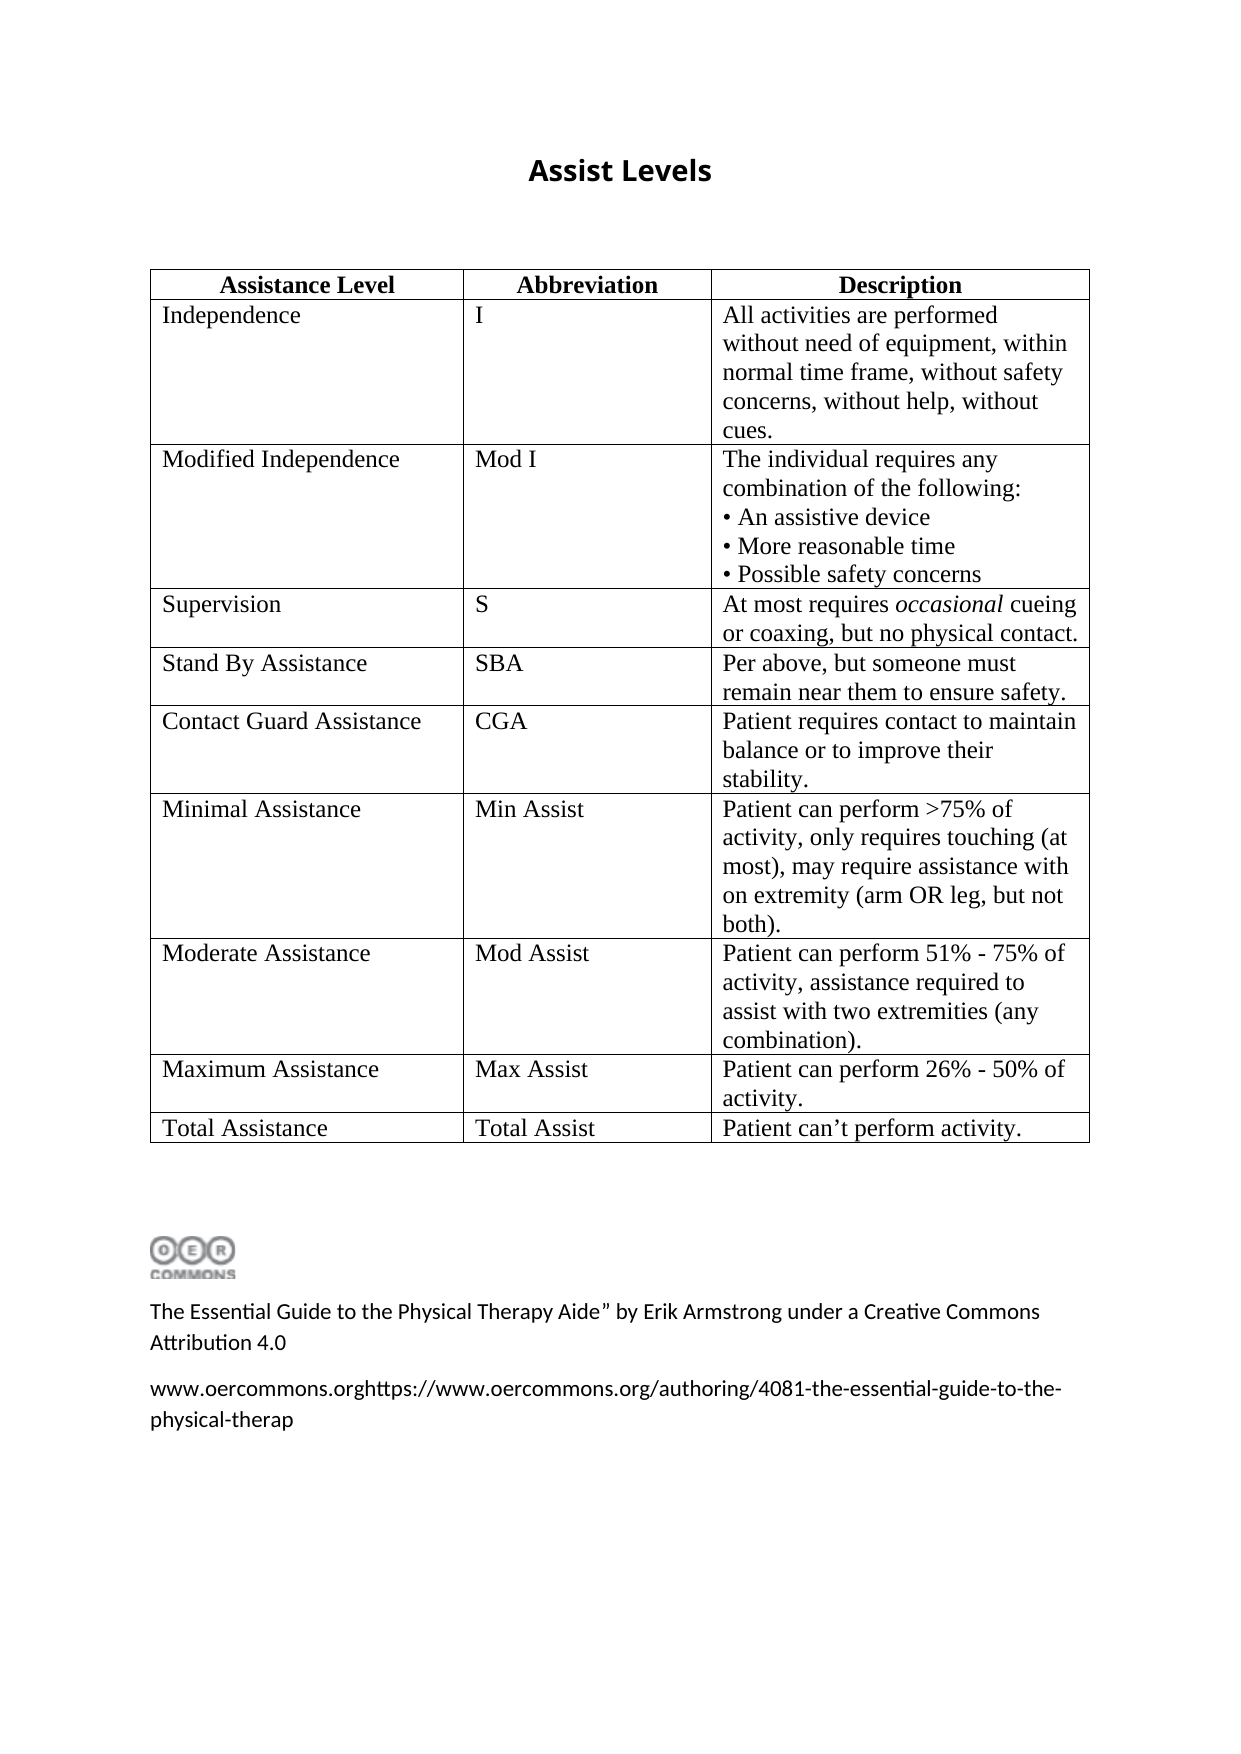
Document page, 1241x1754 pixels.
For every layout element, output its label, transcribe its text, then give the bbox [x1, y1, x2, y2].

table_cell Independence [151, 300, 463, 443]
table_cell SBA [464, 648, 711, 705]
table_header Abbreviation [464, 270, 711, 299]
table_cell Min Assist [464, 794, 711, 937]
table_cell Patient can perform 26% - 50% of activity. [712, 1055, 1089, 1112]
table_cell Patient can’t perform activity. [712, 1113, 1089, 1142]
table_cell CGA [464, 706, 711, 793]
table_cell Modified Independence [151, 445, 463, 588]
text Assist Levels [150, 150, 1090, 190]
table_cell At most requires occasional cueing or coaxing, but no physical contact. [712, 589, 1089, 647]
table_header Assistance Level [151, 270, 463, 299]
text The Essential Guide to the Physical Therapy Aide” by Erik Armstrong under a Creative Commons Attribution 4.0 [150, 1297, 1090, 1356]
table_cell Total Assist [464, 1113, 711, 1142]
text www.oercommons.orghttps://www.oercommons.org/authoring/4081-the-essential-guide-to-the-physical-therap [150, 1374, 1090, 1433]
table_cell Stand By Assistance [151, 648, 463, 705]
table_cell Patient can perform 51% - 75% of activity, assistance required to assist with two extremities (any combination). [712, 939, 1089, 1053]
table_cell Patient can perform >75% of activity, only requires touching (at most), may require assistance with on extremity (arm OR leg, but not both). [712, 794, 1089, 937]
table_cell All activities are performed without need of equipment, within normal time frame, without safety concerns, without help, without cues. [712, 300, 1089, 443]
table_cell Max Assist [464, 1055, 711, 1112]
table_cell Maximum Assistance [151, 1055, 463, 1112]
table_cell Mod I [464, 445, 711, 588]
table_cell Moderate Assistance [151, 939, 463, 1053]
table_header Description [712, 270, 1089, 299]
table_cell The individual requires any combination of the following: • An assistive device • More reasonable time • Possible safety concerns [712, 445, 1089, 588]
table_cell Patient requires contact to maintain balance or to improve their stability. [712, 706, 1089, 793]
table_cell S [464, 589, 711, 647]
table_cell Per above, but someone must remain near them to ensure safety. [712, 648, 1089, 705]
table_cell Supervision [151, 589, 463, 647]
table_cell I [464, 300, 711, 443]
table_cell Mod Assist [464, 939, 711, 1053]
table_cell Total Assistance [151, 1113, 463, 1142]
table_cell Minimal Assistance [151, 794, 463, 937]
table_cell Contact Guard Assistance [151, 706, 463, 793]
